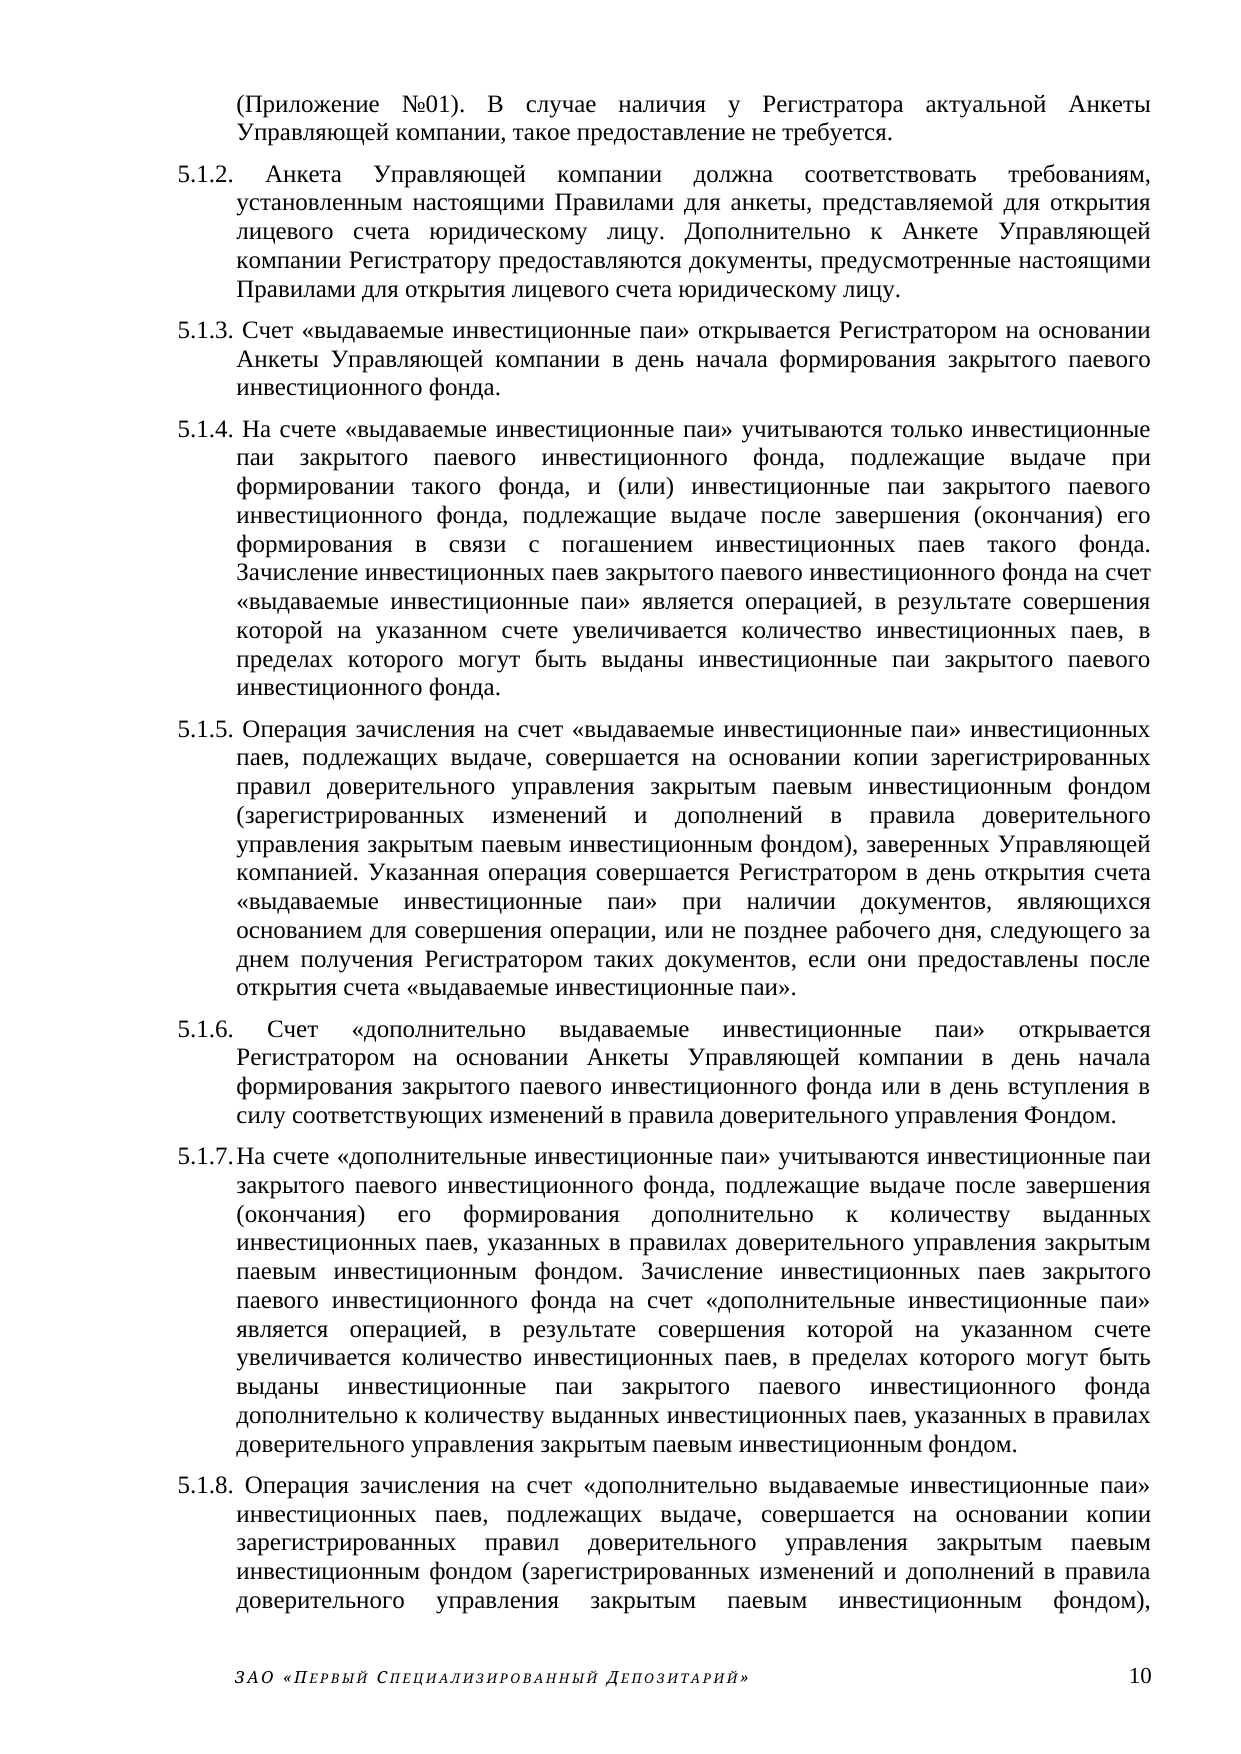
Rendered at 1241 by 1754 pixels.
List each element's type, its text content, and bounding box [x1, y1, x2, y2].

text 5.1.4. На счете «выдаваемые инвестиционные паи» учитываются только инвестиционные паи закрытого паевого инвестиционного фонда, подлежащие выдаче при формировании такого фонда, и (или) инвестиционные паи закрытого паевого инвестиционного фонда, подлежащие выдаче после завершения (окончания) его формирования в связи с погашением инвестиционных паев такого фонда. Зачисление инвестиционных паев закрытого паевого инвестиционного фонда на счет «выдаваемые инвестиционные паи» является операцией, в результате совершения которой на указанном счете увеличивается количество инвестиционных паев, в пределах которого могут быть выданы инвестиционные паи закрытого паевого инвестиционного фонда. [177, 414, 1152, 701]
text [177, 1470, 1152, 1614]
text 5.1.7. На счете «дополнительные инвестиционные паи» учитываются инвестиционные паи закрытого паевого инвестиционного фонда, подлежащие выдаче после завершения (окончания) его формирования дополнительно к количеству выданных инвестиционных паев, указанных в правилах доверительного управления закрытым паевым инвестиционным фондом. Зачисление инвестиционных паев закрытого паевого инвестиционного фонда на счет «дополнительные инвестиционные паи» является операцией, в результате совершения которой на указанном счете увеличивается количество инвестиционных паев, в пределах которого могут быть выданы инвестиционные паи закрытого паевого инвестиционного фонда дополнительно к количеству выданных инвестиционных паев, указанных в правилах доверительного управления закрытым паевым инвестиционным фондом. [177, 1141, 1152, 1457]
text 5.1.5. Операция зачисления на счет «выдаваемые инвестиционные паи» инвестиционных паев, подлежащих выдаче, совершается на основании копии зарегистрированных правил доверительного управления закрытым паевым инвестиционным фондом (зарегистрированных изменений и дополнений в правила доверительного управления закрытым паевым инвестиционным фондом), заверенных Управляющей компанией. Указанная операция совершается Регистратором в день открытия счета «выдаваемые инвестиционные паи» при наличии документов, являющихся основанием для совершения операции, или не позднее рабочего дня, следующего за днем получения Регистратором таких документов, если они предоставлены после открытия счета «выдаваемые инвестиционные паи». [177, 714, 1152, 1001]
text 5.1.2. Анкета Управляющей компании должна соответствовать требованиям, установленным настоящими Правилами для анкеты, представляемой для открытия лицевого счета юридическому лицу. Дополнительно к Анкете Управляющей компании Регистратору предоставляются документы, предусмотренные настоящими Правилами для открытия лицевого счета юридическому лицу. [177, 159, 1152, 302]
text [177, 89, 1152, 146]
text 5.1.6. Счет «дополнительно выдаваемые инвестиционные паи» открывается Регистратором на основании Анкеты Управляющей компании в день начала формирования закрытого паевого инвестиционного фонда или в день вступления в силу соответствующих изменений в правила доверительного управления Фондом. [177, 1014, 1152, 1129]
text 5.1.3. Счет «выдаваемые инвестиционные паи» открывается Регистратором на основании Анкеты Управляющей компании в день начала формирования закрытого паевого инвестиционного фонда. [177, 315, 1152, 401]
